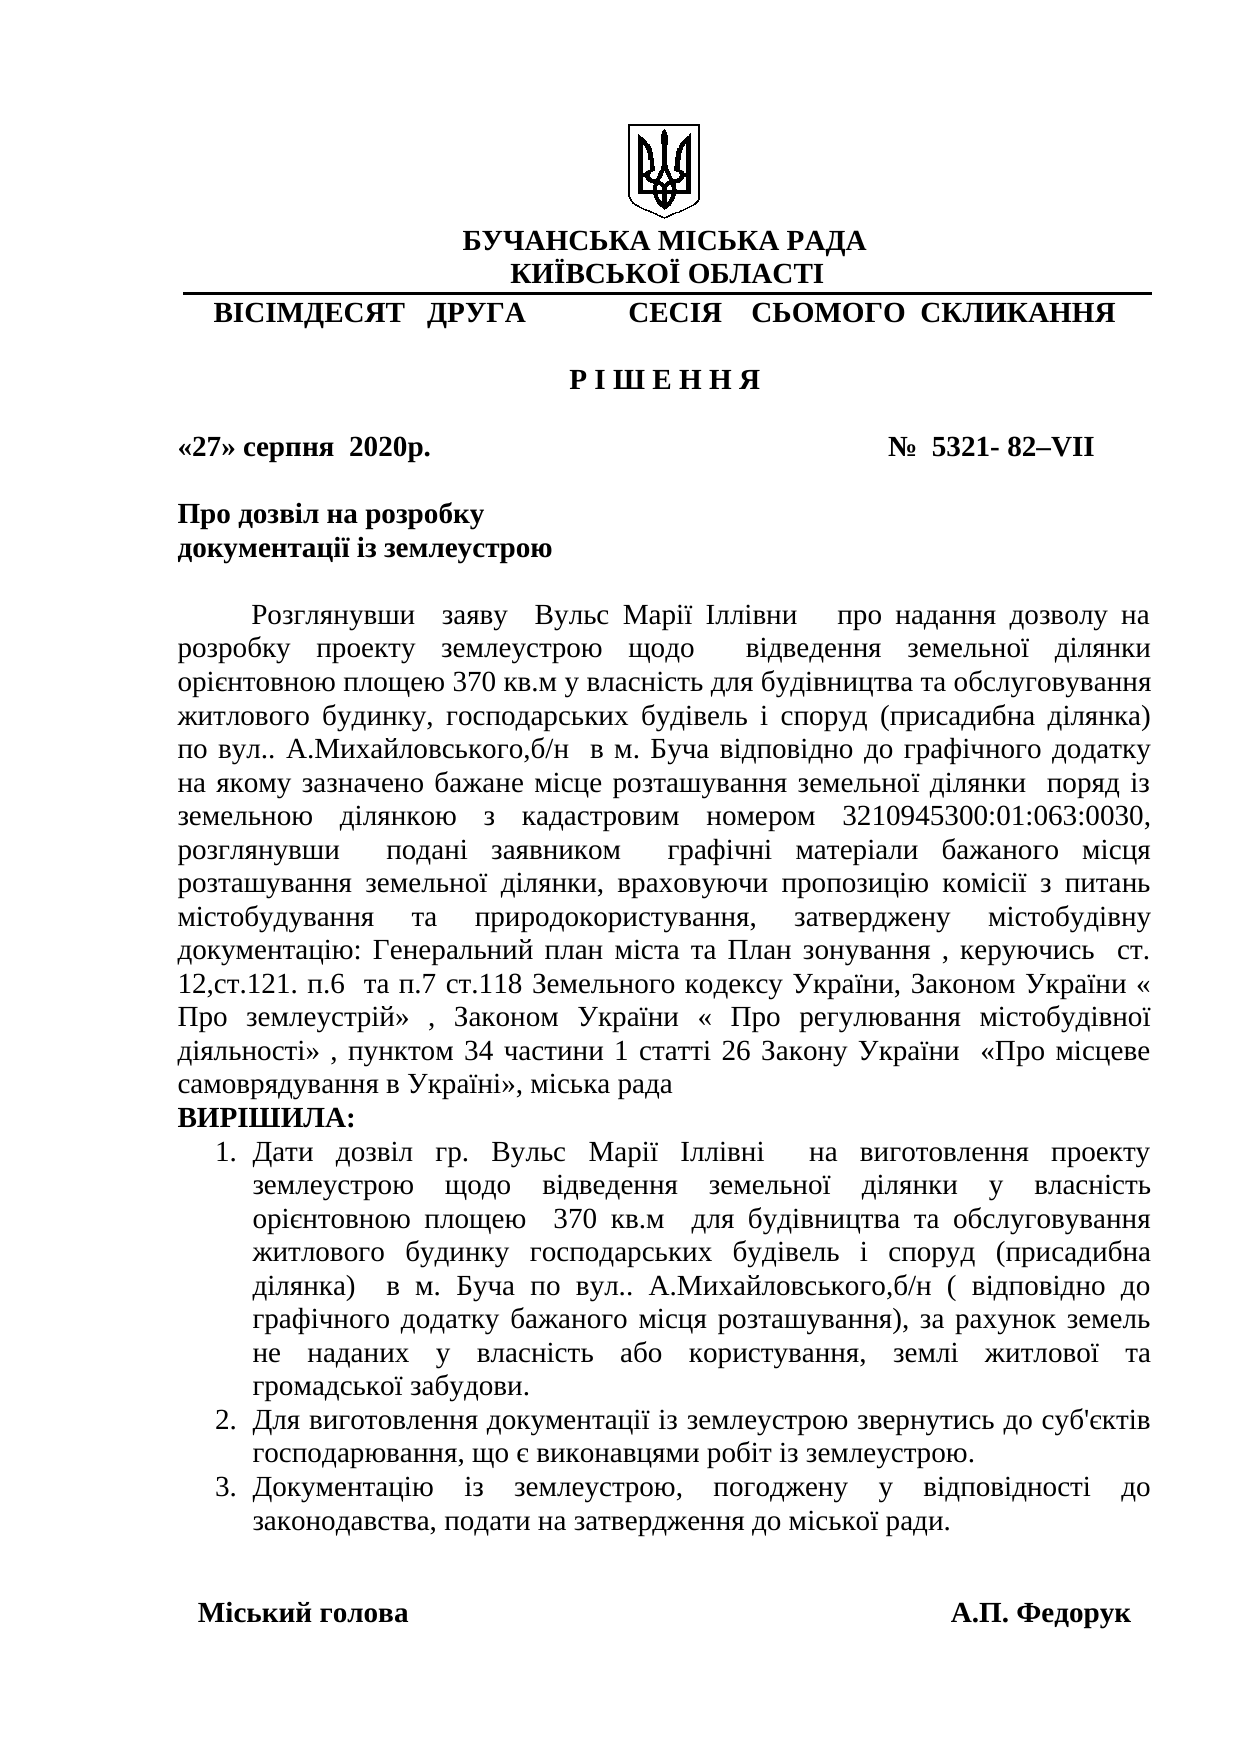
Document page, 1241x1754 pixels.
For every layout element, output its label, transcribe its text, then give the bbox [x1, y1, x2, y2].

text ВІСІМДЕСЯТ ДРУГА СЕСІЯ СЬОМОГО СКЛИКАННЯ [177, 295, 1152, 329]
text КИЇВСЬКОЇ ОБЛАСТІ [183, 256, 1152, 292]
list Дати дозвіл гр. Вульс Марії Іллівні на виготовлення проекту землеустрою щодо відведення земельної ділянки у власність орієнтовною площею 370 кв.м для будівництва та обслуговування житлового будинку господарських будівель і споруд (присадибна ділянка) в м. Буча по вул.. А.Михайловського,б/н ( відповідно до графічного додатку бажаного місця розташування), за рахунок земель не наданих у власність або користування, землі житлової та громадської забудови. [215, 1134, 1152, 1402]
text БУЧАНСЬКА МІСЬКА РАДА [177, 223, 1152, 256]
text «27» серпня 2020р. № 5321- 82–VІІ [177, 429, 1152, 463]
text ВИРІШИЛА: [177, 1100, 1152, 1134]
list Для виготовлення документації із землеустрою звернутись до суб'єктів господарювання, що є виконавцями робіт із землеустрою. [215, 1402, 1152, 1469]
text документації із землеустрою [177, 530, 1152, 563]
text Про дозвіл на розробку [177, 496, 1152, 530]
text Міський голова А.П. Федорук [177, 1596, 1152, 1629]
text Розглянувши заяву Вульс Марії Іллівни про надання дозволу на розробку проекту землеустрою щодо відведення земельної ділянки орієнтовною площею 370 кв.м у власність для будівництва та обслуговування житлового будинку, господарських будівель і споруд (присадибна ділянка) по вул.. А.Михайловського,б/н в м. Буча відповідно до графічного додатку на якому зазначено бажане місце розташування земельної ділянки поряд із земельною ділянкою з кадастровим номером 3210945300:01:063:0030, розглянувши подані заявником графічні матеріали бажаного місця розташування земельної ділянки, враховуючи пропозицію комісії з питань містобудування та природокористування, затверджену містобудівну документацію: Генеральний план міста та План зонування , керуючись ст. 12,ст.121. п.6 та п.7 ст.118 Земельного кодексу України, Законом України « Про землеустрій» , Законом України « Про регулювання містобудівної діяльності» , пунктом 34 частини 1 статті 26 Закону України «Про місцеве самоврядування в Україні», міська рада [177, 597, 1152, 1100]
text Р І Ш Е Н Н Я [177, 362, 1152, 396]
list Документацію із землеустрою, погоджену у відповідності до законодавства, подати на затвердження до міської ради. [215, 1469, 1152, 1536]
